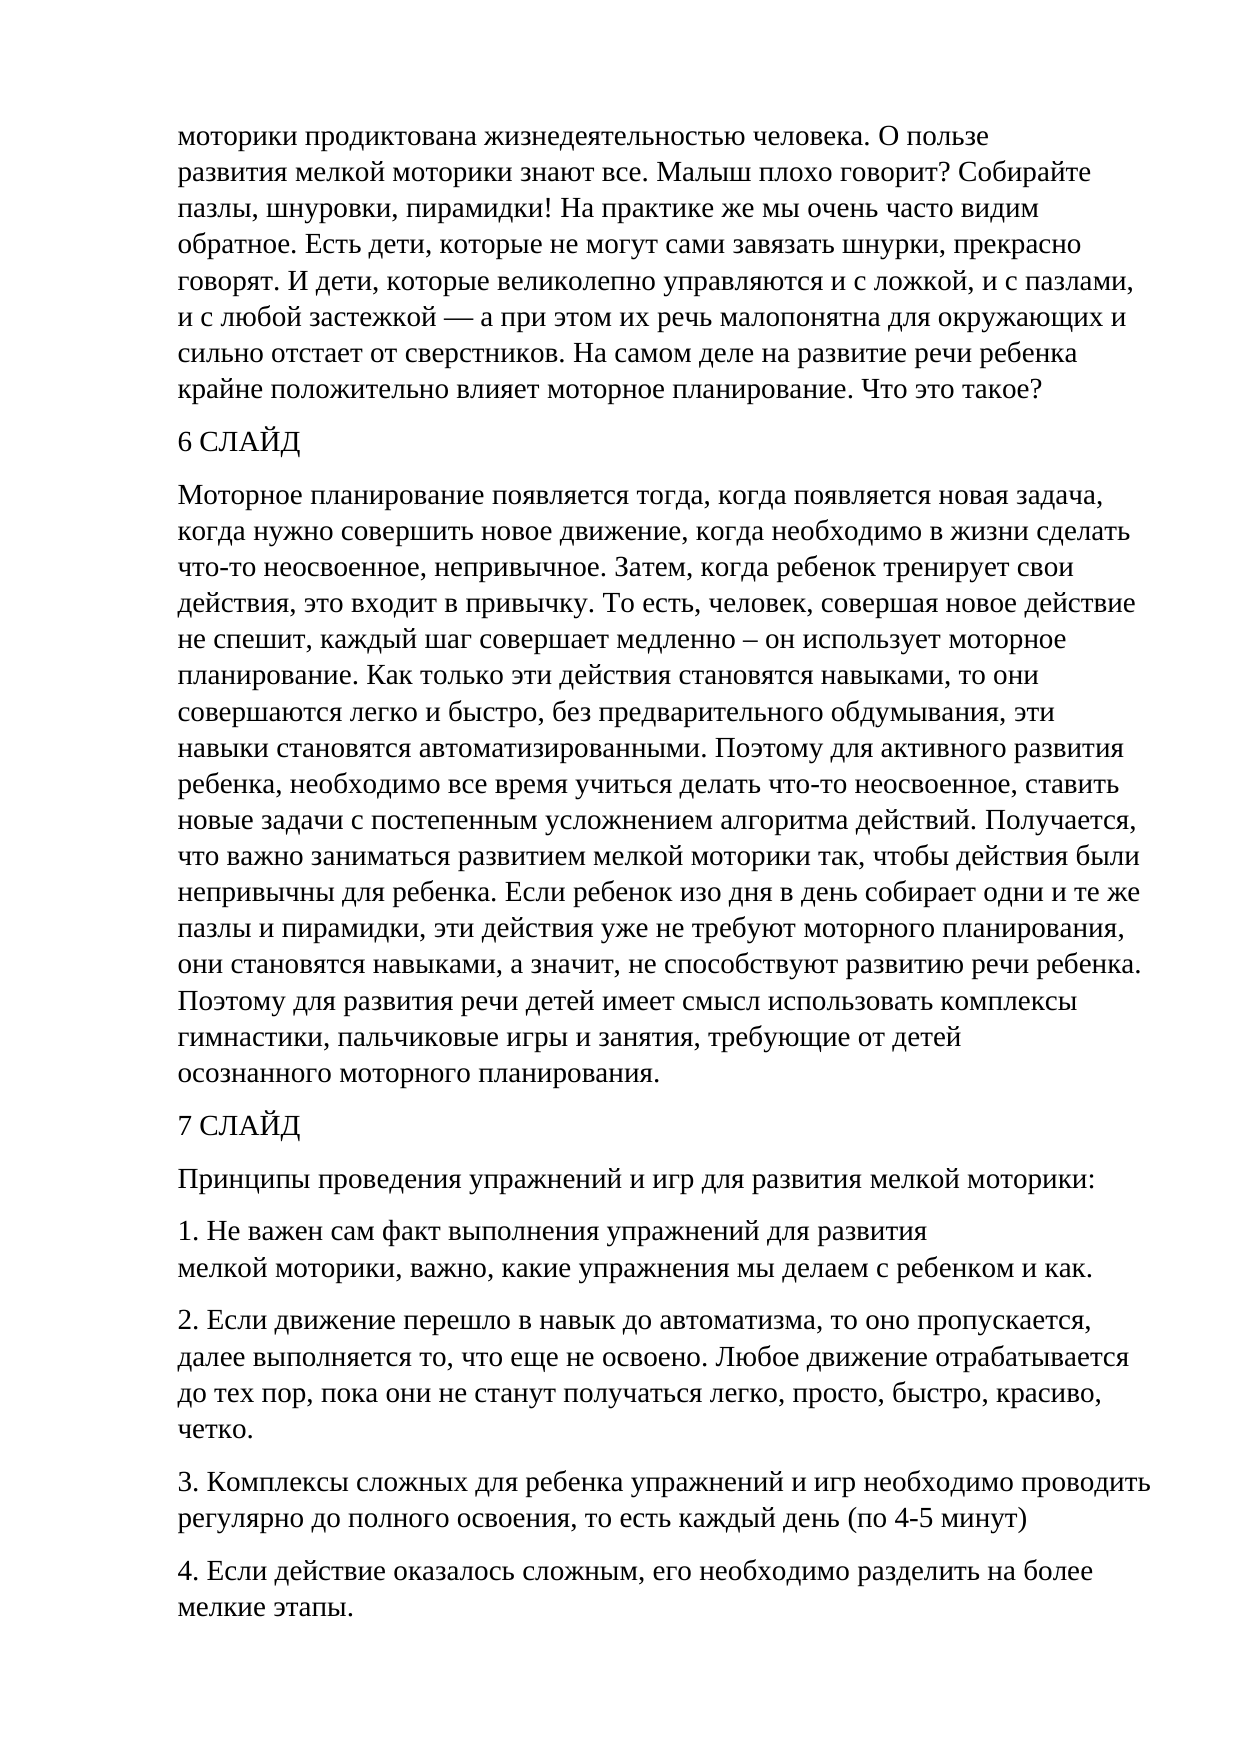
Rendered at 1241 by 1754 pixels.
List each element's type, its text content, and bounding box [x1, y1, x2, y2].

text 1. Не важен сам факт выполнения упражнений для развития мелкой моторики, важно, какие упражнения мы делаем с ребенком и как. [177, 1213, 1152, 1283]
text 2. Если движение перешло в навык до автоматизма, то оно пропускается, далее выполняется то, что еще не освоено. Любое движение отрабатывается до тех пор, пока они не станут получаться легко, просто, быстро, красиво, четко. [177, 1302, 1152, 1444]
text Моторное планирование появляется тогда, когда появляется новая задача, когда нужно совершить новое движение, когда необходимо в жизни сделать что-то неосвоенное, непривычное. Затем, когда ребенок тренирует свои действия, это входит в привычку. То есть, человек, совершая новое действие не спешит, каждый шаг совершает медленно – он использует моторное планирование. Как только эти действия становятся навыками, то они совершаются легко и быстро, без предварительного обдумывания, эти навыки становятся автоматизированными. Поэтому для активного развития ребенка, необходимо все время учиться делать что-то неосвоенное, ставить новые задачи с постепенным усложнением алгоритма действий. Получается, что важно заниматься развитием мелкой моторики так, чтобы действия были непривычны для ребенка. Если ребенок изо дня в день собирает одни и те же пазлы и пирамидки, эти действия уже не требуют моторного планирования, они становятся навыками, а значит, не способствуют развитию речи ребенка. Поэтому для развития речи детей имеет смысл использовать комплексы гимнастики, пальчиковые игры и занятия, требующие от детей осознанного моторного планирования. [177, 477, 1152, 1089]
text Принципы проведения упражнений и игр для развития мелкой моторики: [177, 1161, 1152, 1194]
text 7 СЛАЙД [177, 1108, 1152, 1141]
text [177, 118, 1152, 405]
text 4. Если действие оказалось сложным, его необходимо разделить на более мелкие этапы. [177, 1553, 1152, 1622]
text 3. Комплексы сложных для ребенка упражнений и игр необходимо проводить регулярно до полного освоения, то есть каждый день (по 4-5 минут) [177, 1464, 1152, 1533]
text 6 СЛАЙД [177, 424, 1152, 457]
